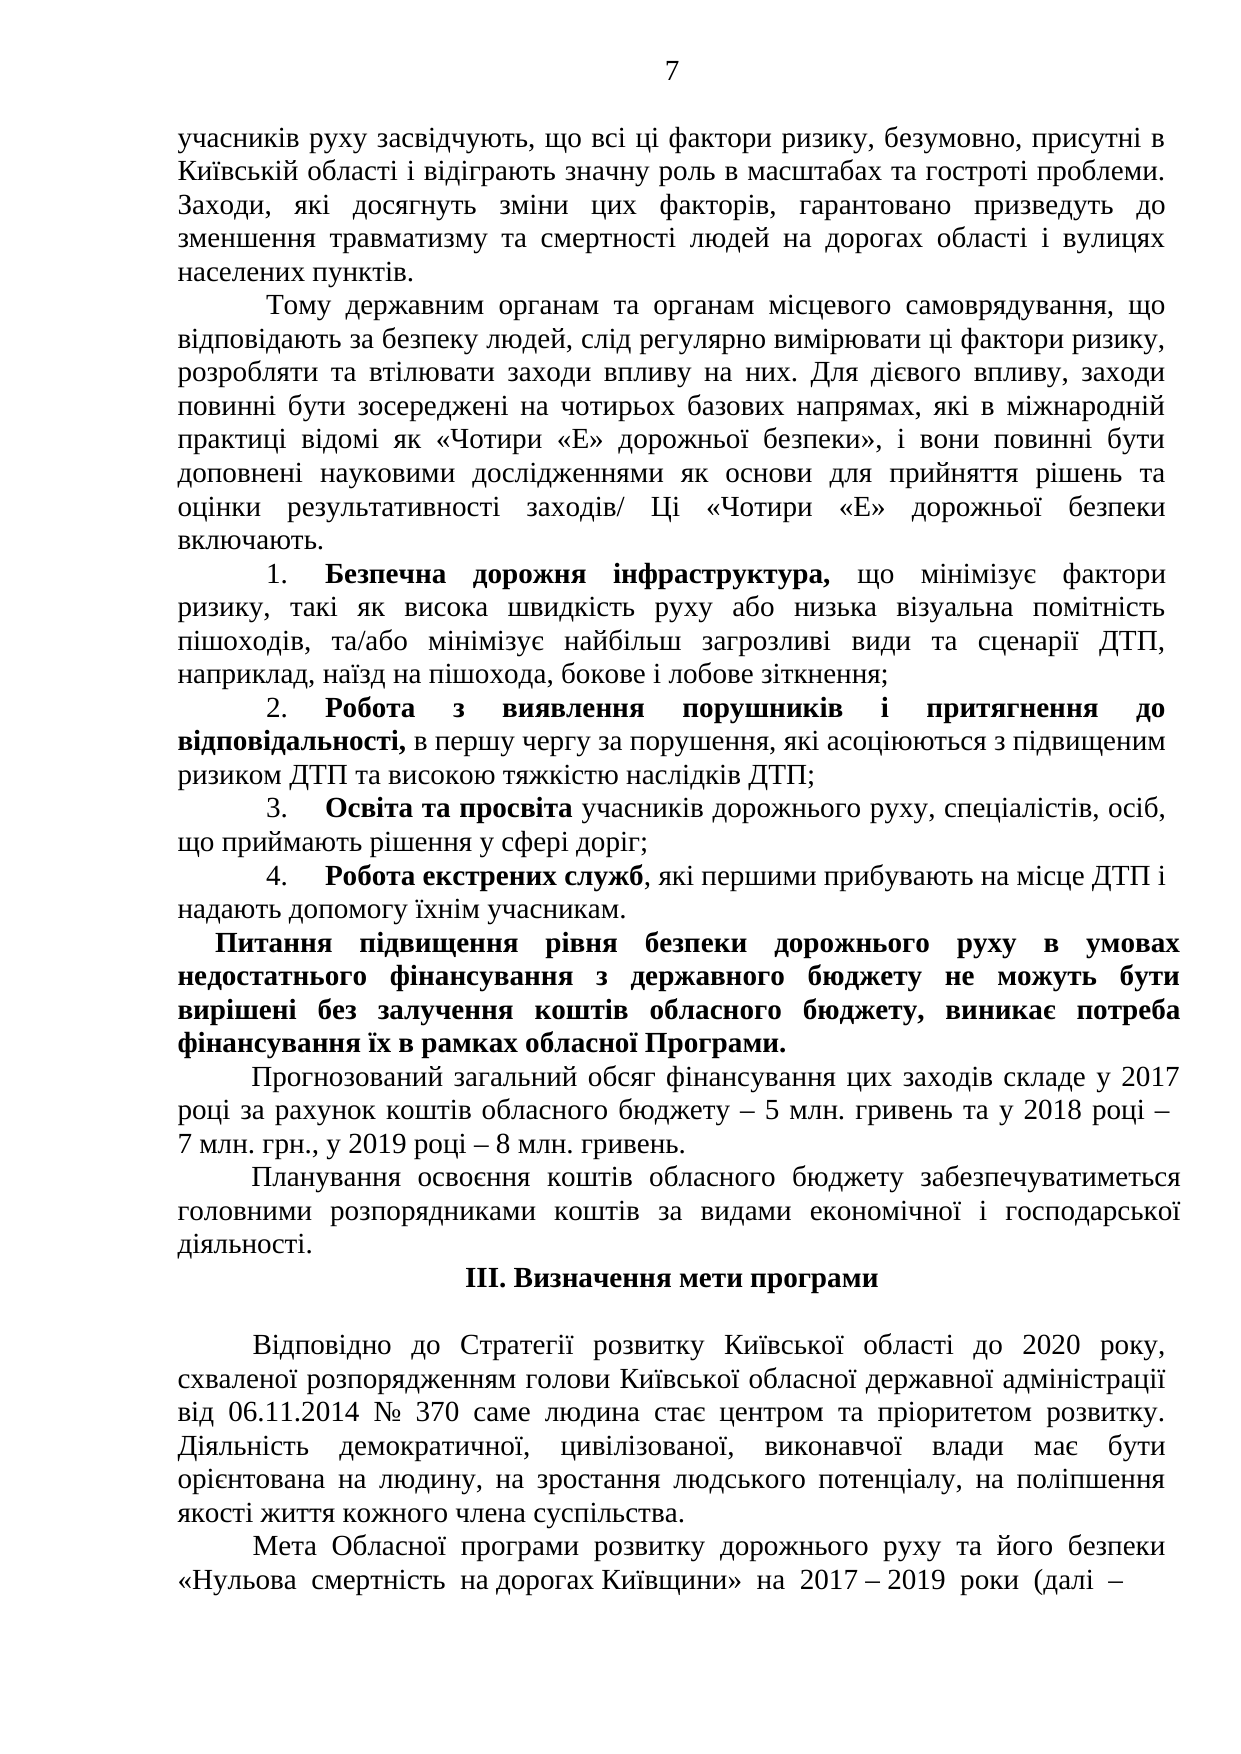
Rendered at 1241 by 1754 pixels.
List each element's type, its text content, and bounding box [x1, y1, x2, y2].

text Планування освоєння коштів обласного бюджету забезпечуватиметься головними розпорядниками коштів за видами економічної і господарської діяльності. [177, 1159, 1181, 1260]
text Прогнозований загальний обсяг фінансування цих заходів складе у 2017 році за рахунок коштів обласного бюджету – 5 млн. гривень та у 2018 році – 7 млн. грн., у 2019 році – 8 млн. гривень. [177, 1059, 1181, 1159]
text Відповідно до Стратегії розвитку Київської області до 2020 року, схваленої розпорядженням голови Київської обласної державної адміністрації від 06.11.2014 № 370 саме людина стає центром та пріоритетом розвитку. Діяльність демократичної, цивілізованої, виконавчої влади має бути орієнтована на людину, на зростання людського потенціалу, на поліпшення якості життя кожного члена суспільства. [177, 1327, 1166, 1528]
text 3. Освіта та просвіта учасників дорожнього руху, спеціалістів, осіб, що приймають рішення у сфері доріг; [177, 791, 1166, 858]
text 7 [177, 53, 1166, 86]
text 2. Робота з виявлення порушників і притягнення до відповідальності, в першу чергу за порушення, які асоціюються з підвищеним ризиком ДТП та високою тяжкістю наслідків ДТП; [177, 690, 1166, 791]
text учасників руху засвідчують, що всі ці фактори ризику, безумовно, присутні в Київській області і відіграють значну роль в масштабах та гостроті проблеми. Заходи, які досягнуть зміни цих факторів, гарантовано призведуть до зменшення травматизму та смертності людей на дорогах області і вулицях населених пунктів. [177, 120, 1166, 287]
text Мета Обласної програми розвитку дорожнього руху та його безпеки «Нульова смертність на дорогах Київщини» на 2017 – 2019 роки (далі – [177, 1528, 1166, 1596]
text Тому державним органам та органам місцевого самоврядування, що відповідають за безпеку людей, слід регулярно вимірювати ці фактори ризику, розробляти та втілювати заходи впливу на них. Для дієвого впливу, заходи повинні бути зосереджені на чотирьох базових напрямах, які в міжнародній практиці відомі як «Чотири «Е» дорожньої безпеки», і вони повинні бути доповнені науковими дослідженнями як основи для прийняття рішень та оцінки результативності заходів/ Ці «Чотири «Е» дорожньої безпеки включають. [177, 287, 1166, 556]
text 4. Робота екстрених служб, які першими прибувають на місце ДТП і надають допомогу їхнім учасникам. [177, 858, 1166, 925]
text 1. Безпечна дорожня інфраструктура, що мінімізує фактори ризику, такі як висока швидкість руху або низька візуальна помітність пішоходів, та/або мінімізує найбільш загрозливі види та сценарії ДТП, наприклад, наїзд на пішохода, бокове і лобове зіткнення; [177, 556, 1166, 690]
text Питання підвищення рівня безпеки дорожнього руху в умовах недостатнього фінансування з державного бюджету не можуть бути вирішені без залучення коштів обласного бюджету, виникає потреба фінансування їх в рамках обласної Програми. [177, 925, 1181, 1059]
text ІІІ. Визначення мети програми [177, 1260, 1166, 1294]
